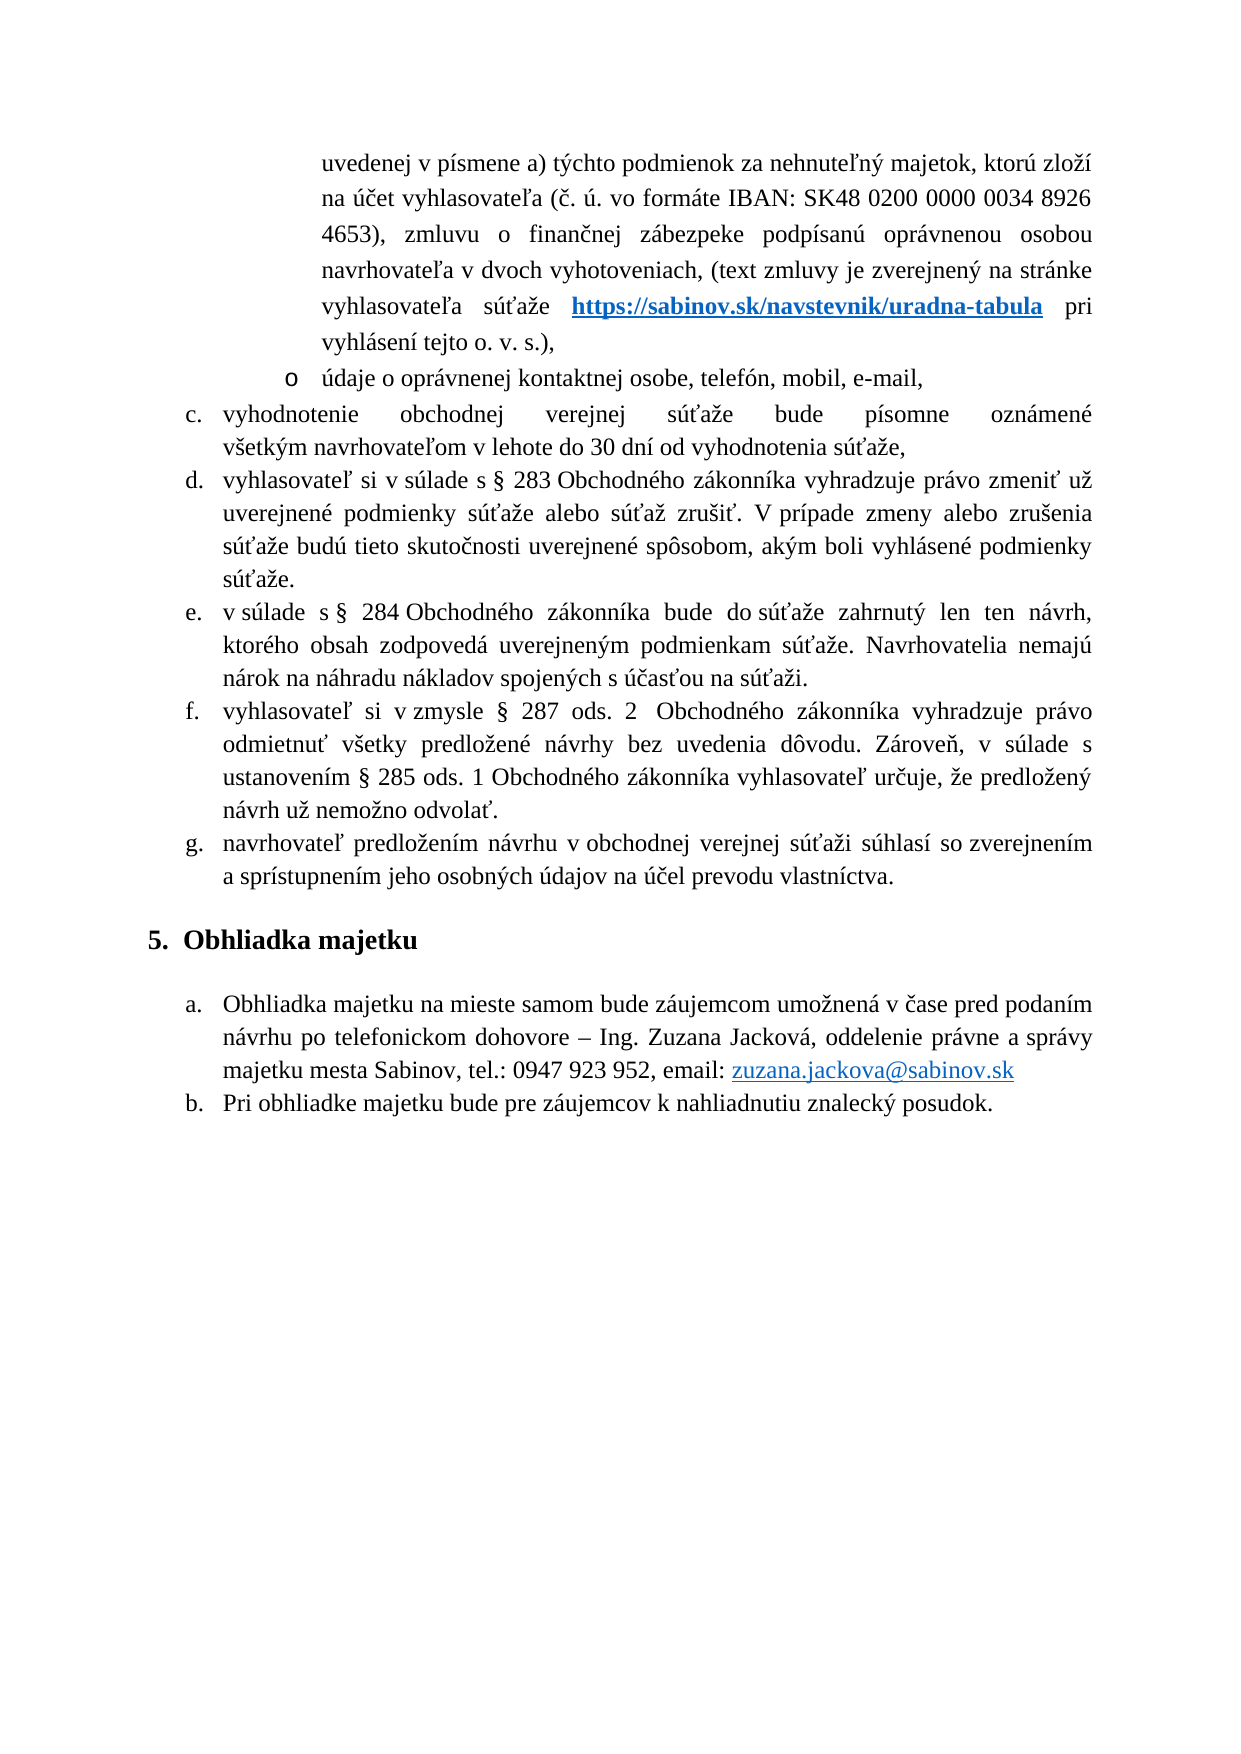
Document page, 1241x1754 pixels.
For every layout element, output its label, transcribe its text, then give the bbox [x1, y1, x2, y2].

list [284, 148, 1093, 356]
text 5. Obhliadka majetku [148, 923, 1093, 956]
list vyhlasovateľ si v súlade s § 283 Obchodného zákonníka vyhradzuje právo zmeniť už uverejnené podmienky súťaže alebo súťaž zrušiť. V prípade zmeny alebo zrušenia súťaže budú tieto skutočnosti uverejnené spôsobom, akým boli vyhlásené podmienky súťaže. [185, 465, 1093, 592]
list vyhodnotenie obchodnej verejnej súťaže bude písomne oznámené všetkým navrhovateľom v lehote do 30 dní od vyhodnotenia súťaže, [185, 399, 1093, 460]
list navrhovateľ predložením návrhu v obchodnej verejnej súťaži súhlasí so zverejnením a sprístupnením jeho osobných údajov na účel prevodu vlastníctva. [185, 828, 1093, 890]
list vyhlasovateľ si v zmysle § 287 ods. 2 Obchodného zákonníka vyhradzuje právo odmietnuť všetky predložené návrhy bez uvedenia dôvodu. Zároveň, v súlade s ustanovením § 285 ods. 1 Obchodného zákonníka vyhlasovateľ určuje, že predložený návrh už nemožno odvolať. [185, 696, 1093, 824]
list údaje o oprávnenej kontaktnej osobe, telefón, mobil, e-mail, [284, 363, 1093, 394]
list Obhliadka majetku na mieste samom bude záujemcom umožnená v čase pred podaním návrhu po telefonickom dohovore – Ing. Zuzana Jacková, oddelenie právne a správy majetku mesta Sabinov, tel.: 0947 923 952, email: zuzana.jackova@sabinov.sk [185, 989, 1093, 1084]
list Pri obhliadke majetku bude pre záujemcov k nahliadnutiu znalecký posudok. [185, 1088, 1093, 1117]
list v súlade s § 284 Obchodného zákonníka bude do súťaže zahrnutý len ten návrh, ktorého obsah zodpovedá uverejneným podmienkam súťaže. Navrhovatelia nemajú nárok na náhradu nákladov spojených s účasťou na súťaži. [185, 597, 1093, 692]
